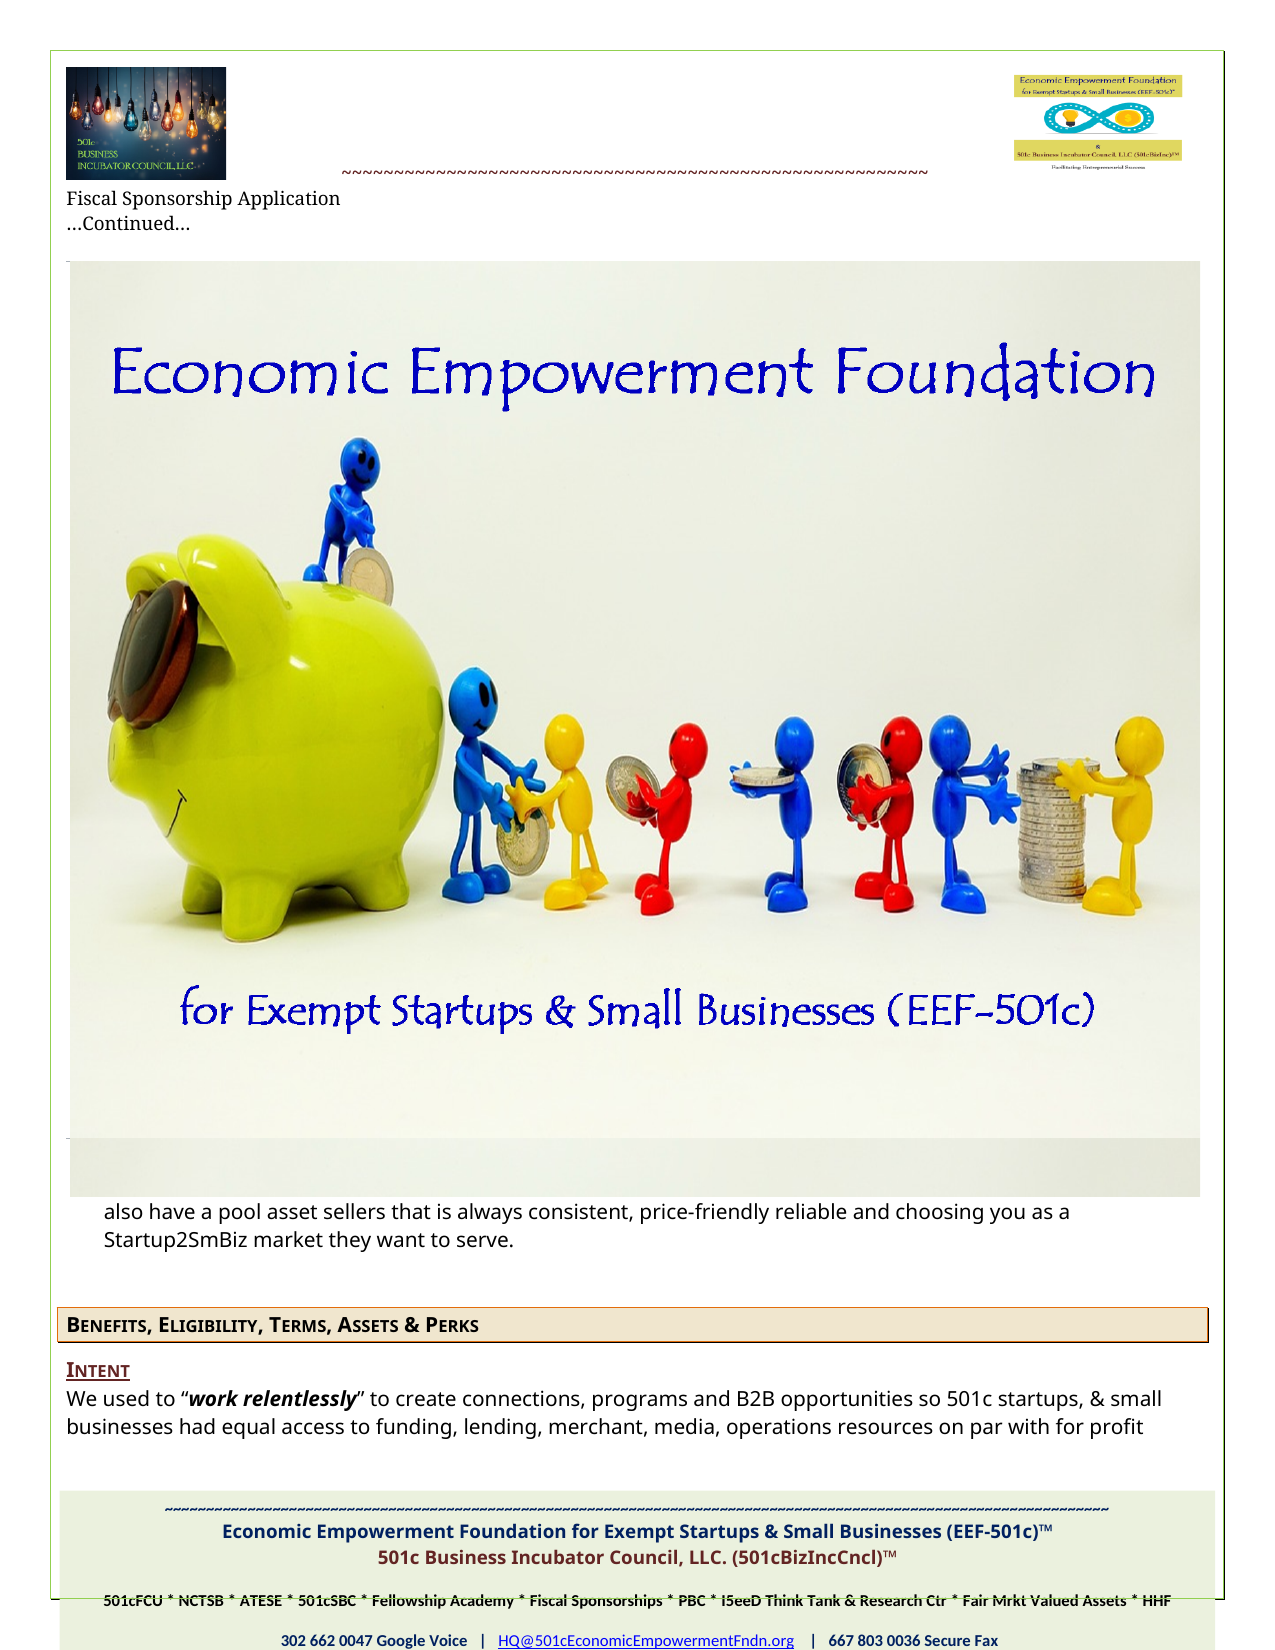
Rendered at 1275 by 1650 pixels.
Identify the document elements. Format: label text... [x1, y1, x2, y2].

picture [1005, 66, 1191, 180]
picture [66, 67, 227, 180]
subtitle Benefits, Eligibility, Terms, Assets & Perks [58, 1308, 1207, 1341]
list We’re an exempt whose procurement emulates the Govt with registered suppliers. However there’s a closed system where only the Govt see them, our is open & Offerors are available thru 2 image directories. One is just listings, the other populates our Pollination Partners Network. These are vetted businesses for auto/direct referrals thru 3PM our Procurement system where everyone has visitor exposure as seller and a buyer. So you also have a pool asset sellers that is always consistent, price-friendly reliable and choosing you as a Startup2SmBiz market they want to serve. [66, 1197, 1199, 1254]
text We used to “work relentlessly” to create connections, programs and B2B opportunities so 501c startups, & small businesses had equal access to funding, lending, merchant, media, operations resources on par with for profit startups. But the volatility of recent years, then COVID exposed intents that ranged from fake & inconsistent to vicious & predatory. [66, 1384, 1199, 1441]
picture [66, 261, 1201, 1197]
text Intent [66, 1355, 1199, 1384]
